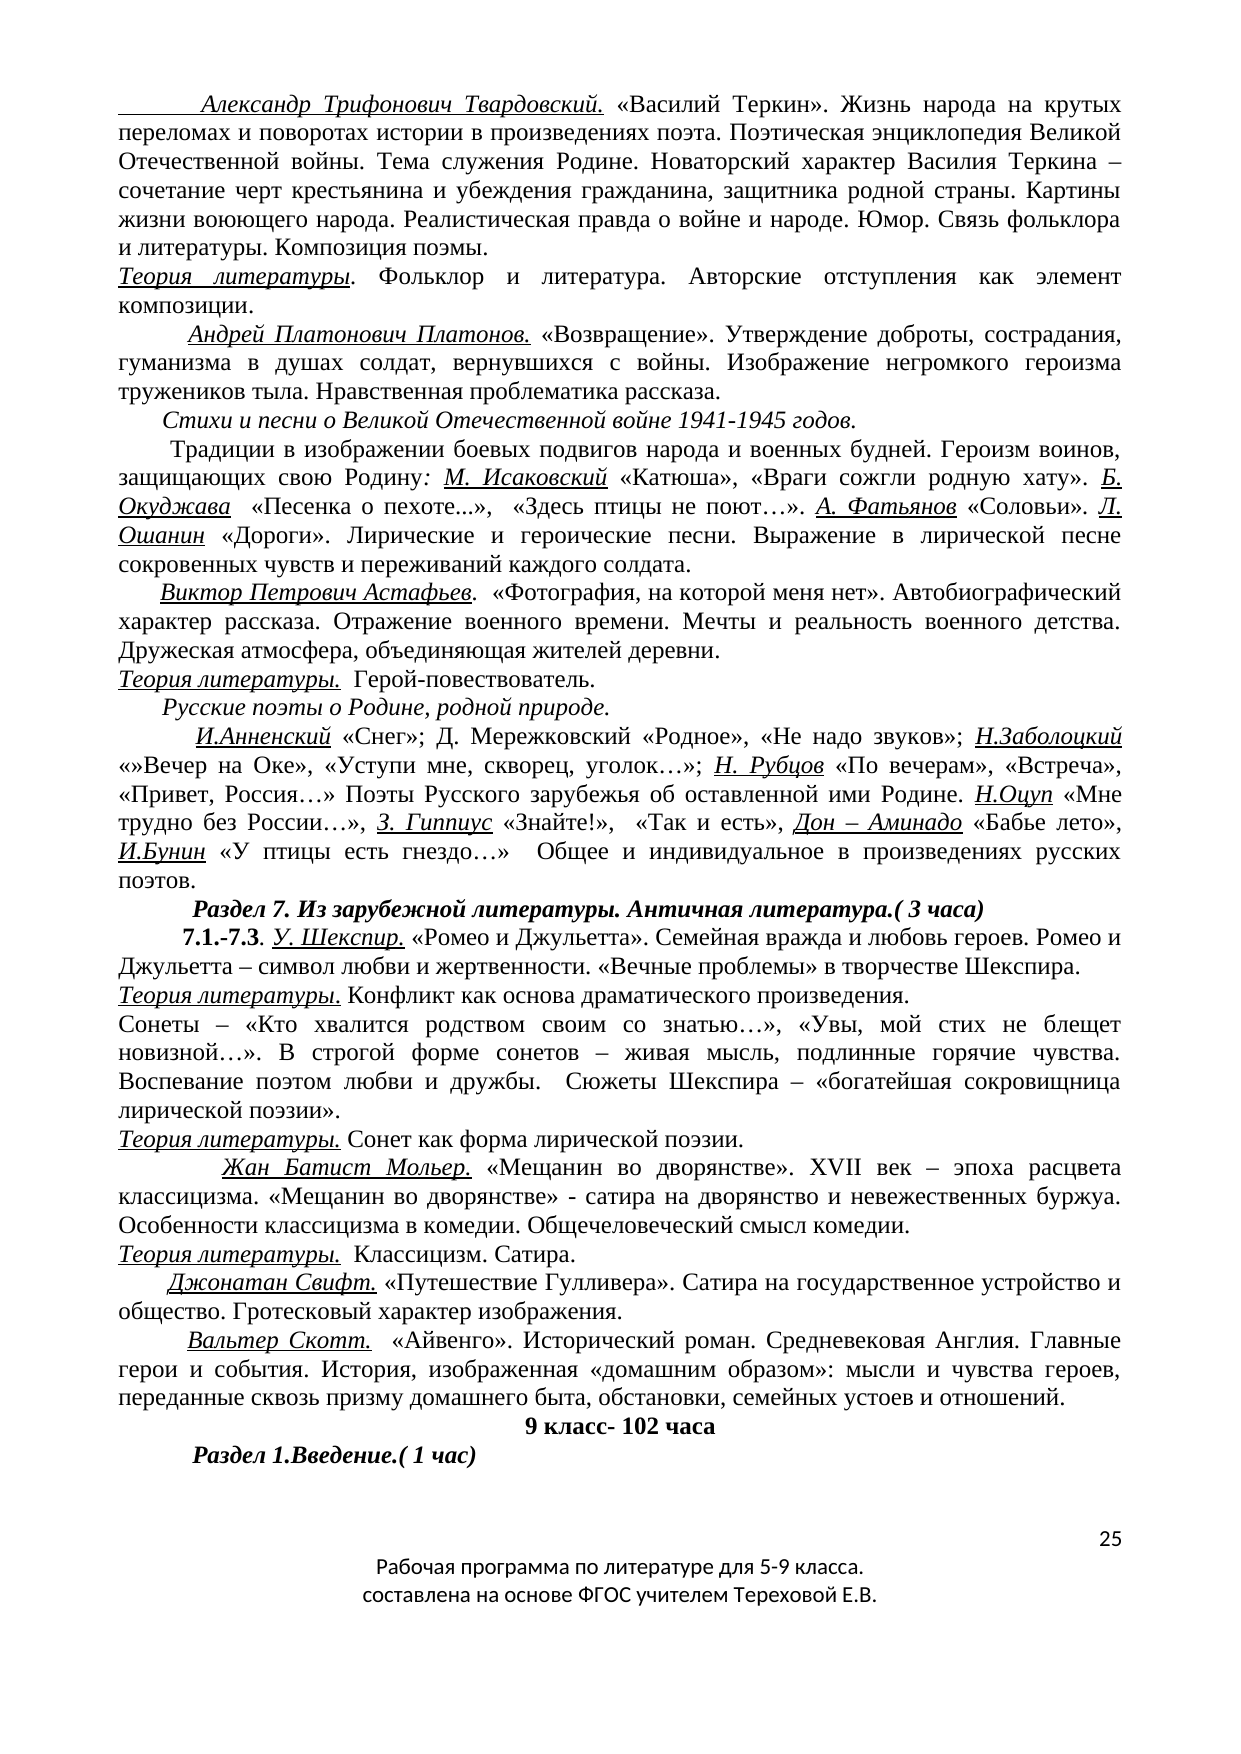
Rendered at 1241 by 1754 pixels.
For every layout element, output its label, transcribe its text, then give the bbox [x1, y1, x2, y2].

text 9 класс- 102 часа [118, 1411, 1122, 1440]
text 7.1.-7.3. У. Шекспир. «Ромео и Джульетта». Семейная вражда и любовь героев. Ромео и Джульетта – символ любви и жертвенности. «Вечные проблемы» в творчестве Шекспира. [118, 922, 1122, 980]
text Теория литературы. Герой-повествователь. [118, 664, 1122, 692]
text Джонатан Свифт. «Путешествие Гулливера». Сатира на государственное устройство и общество. Гротесковый характер изображения. [118, 1267, 1122, 1325]
text Русские поэты о Родине, родной природе. [118, 692, 1122, 721]
text Андрей Платонович Платонов. «Возвращение». Утверждение доброты, сострадания, гуманизма в душах солдат, вернувшихся с войны. Изображение негромкого героизма тружеников тыла. Нравственная проблематика рассказа. [118, 319, 1122, 405]
text Сонеты – «Кто хвалится родством своим со знатью…», «Увы, мой стих не блещет новизной…». В строгой форме сонетов – живая мысль, подлинные горячие чувства. Воспевание поэтом любви и дружбы. Сюжеты Шекспира – «богатейшая сокровищница лирической поэзии». [118, 1009, 1122, 1124]
text Теория литературы. Классицизм. Сатира. [118, 1239, 1122, 1267]
text Теория литературы. Сонет как форма лирической поэзии. [118, 1124, 1122, 1152]
text Вальтер Скотт. «Айвенго». Исторический роман. Средневековая Англия. Главные герои и события. История, изображенная «домашним образом»: мысли и чувства героев, переданные сквозь призму домашнего быта, обстановки, семейных устоев и отношений. [118, 1325, 1122, 1411]
text Теория литературы. Конфликт как основа драматического произведения. [118, 980, 1122, 1009]
text Виктор Петрович Астафьев. «Фотография, на которой меня нет». Автобиографический характер рассказа. Отражение военного времени. Мечты и реальность военного детства. Дружеская атмосфера, объединяющая жителей деревни. [118, 577, 1122, 664]
text Раздел 7. Из зарубежной литературы. Античная литература.( 3 часа) [118, 894, 1122, 922]
text Стихи и песни о Великой Отечественной войне 1941-1945 годов. [118, 405, 1122, 434]
text Жан Батист Мольер. «Мещанин во дворянстве». XVII век – эпоха расцвета классицизма. «Мещанин во дворянстве» - сатира на дворянство и невежественных буржуа. Особенности классицизма в комедии. Общечеловеческий смысл комедии. [118, 1152, 1122, 1239]
text И.Анненский «Снег»; Д. Мережковский «Родное», «Не надо звуков»; Н.Заболоцкий «»Вечер на Оке», «Уступи мне, скворец, уголок…»; Н. Рубцов «По вечерам», «Встреча», «Привет, Россия…» Поэты Русского зарубежья об оставленной ими Родине. Н.Оцуп «Мне трудно без России…», З. Гиппиус «Знайте!», «Так и есть», Дон – Аминадо «Бабье лето», И.Бунин «У птицы есть гнездо…» Общее и индивидуальное в произведениях русских поэтов. [118, 721, 1122, 894]
text Традиции в изображении боевых подвигов народа и военных будней. Героизм воинов, защищающих свою Родину: М. Исаковский «Катюша», «Враги сожгли родную хату». Б. Окуджава «Песенка о пехоте...», «Здесь птицы не поют…». А. Фатьянов «Соловьи». Л. Ошанин «Дороги». Лирические и героические песни. Выражение в лирической песне сокровенных чувств и переживаний каждого солдата. [118, 434, 1122, 577]
text Александр Трифонович Твардовский. «Василий Теркин». Жизнь народа на крутых переломах и поворотах истории в произведениях поэта. Поэтическая энциклопедия Великой Отечественной войны. Тема служения Родине. Новаторский характер Василия Теркина – сочетание черт крестьянина и убеждения гражданина, защитника родной страны. Картины жизни воюющего народа. Реалистическая правда о войне и народе. Юмор. Связь фольклора и литературы. Композиция поэмы. [118, 89, 1122, 261]
text Раздел 1.Введение.( 1 час) [118, 1440, 1122, 1469]
text Теория литературы. Фольклор и литература. Авторские отступления как элемент композиции. [118, 261, 1122, 319]
